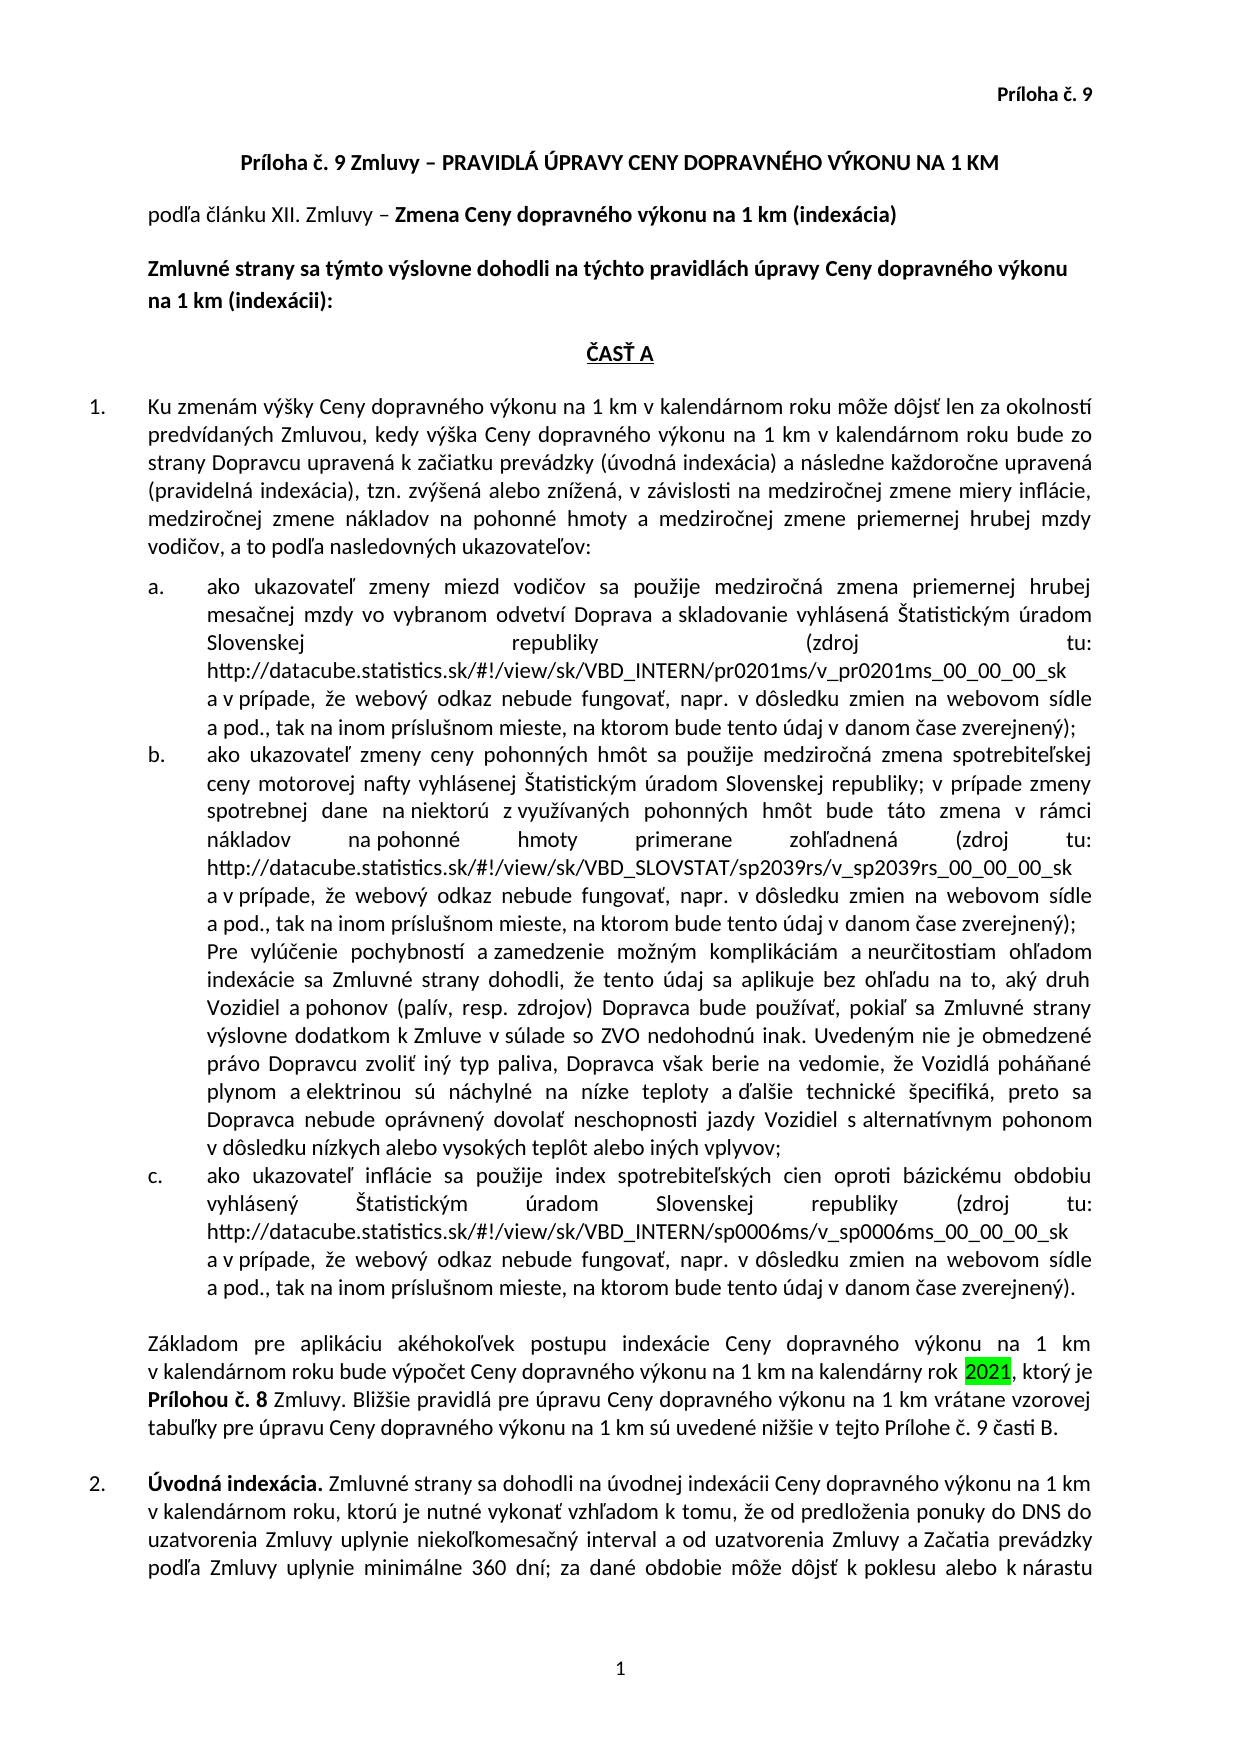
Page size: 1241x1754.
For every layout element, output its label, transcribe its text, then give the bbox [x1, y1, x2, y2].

list ako ukazovateľ inflácie sa použije index spotrebiteľských cien oproti bázickému obdobiu vyhlásený Štatistickým úradom Slovenskej republiky (zdroj tu: http://datacube.statistics.sk/#!/view/sk/VBD_INTERN/sp0006ms/v_sp0006ms_00_00_00_sk a v prípade, že webový odkaz nebude fungovať, napr. v dôsledku zmien na webovom sídle a pod., tak na inom príslušnom mieste, na ktorom bude tento údaj v danom čase zverejnený). [148, 1161, 1093, 1301]
text Príloha č. 9 Zmluvy – PRAVIDLÁ ÚPRAVY CENY DOPRAVNÉHO VÝKONU NA 1 KM [148, 148, 1093, 176]
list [88, 1469, 1093, 1581]
text Pre vylúčenie pochybností a zamedzenie možným komplikáciám a neurčitostiam ohľadom indexácie sa Zmluvné strany dohodli, že tento údaj sa aplikuje bez ohľadu na to, aký druh Vozidiel a pohonov (palív, resp. zdrojov) Dopravca bude používať, pokiaľ sa Zmluvné strany výslovne dodatkom k Zmluve v súlade so ZVO nedohodnú inak. Uvedeným nie je obmedzené právo Dopravcu zvoliť iný typ paliva, Dopravca však berie na vedomie, že Vozidlá poháňané plynom a elektrinou sú náchylné na nízke teploty a ďalšie technické špecifiká, preto sa Dopravca nebude oprávnený dovolať neschopnosti jazdy Vozidiel s alternatívnym pohonom v dôsledku nízkych alebo vysokých teplôt alebo iných vplyvov; [148, 937, 1093, 1161]
list ako ukazovateľ zmeny miezd vodičov sa použije medziročná zmena priemernej hrubej mesačnej mzdy vo vybranom odvetví Doprava a skladovanie vyhlásená Štatistickým úradom Slovenskej republiky (zdroj tu: http://datacube.statistics.sk/#!/view/sk/VBD_INTERN/pr0201ms/v_pr0201ms_00_00_00_sk a v prípade, že webový odkaz nebude fungovať, napr. v dôsledku zmien na webovom sídle a pod., tak na inom príslušnom mieste, na ktorom bude tento údaj v danom čase zverejnený); [148, 572, 1093, 741]
list ako ukazovateľ zmeny ceny pohonných hmôt sa použije medziročná zmena spotrebiteľskej ceny motorovej nafty vyhlásenej Štatistickým úradom Slovenskej republiky; v prípade zmeny spotrebnej dane na niektorú z využívaných pohonných hmôt bude táto zmena v rámci nákladov na pohonné hmoty primerane zohľadnená (zdroj tu: http://datacube.statistics.sk/#!/view/sk/VBD_SLOVSTAT/sp2039rs/v_sp2039rs_00_00_00_sk a v prípade, že webový odkaz nebude fungovať, napr. v dôsledku zmien na webovom sídle a pod., tak na inom príslušnom mieste, na ktorom bude tento údaj v danom čase zverejnený); [148, 741, 1093, 937]
list Ku zmenám výšky Ceny dopravného výkonu na 1 km v kalendárnom roku môže dôjsť len za okolností predvídaných Zmluvou, kedy výška Ceny dopravného výkonu na 1 km v kalendárnom roku bude zo strany Dopravcu upravená k začiatku prevádzky (úvodná indexácia) a následne každoročne upravená (pravidelná indexácia), tzn. zvýšená alebo znížená, v závislosti na medziročnej zmene miery inflácie, medziročnej zmene nákladov na pohonné hmoty a medziročnej zmene priemernej hrubej mzdy vodičov, a to podľa nasledovných ukazovateľov: [88, 392, 1093, 560]
text podľa článku XII. Zmluvy – Zmena Ceny dopravného výkonu na 1 km (indexácia) [148, 201, 1093, 229]
text ČASŤ A [148, 339, 1093, 367]
text Zmluvné strany sa týmto výslovne dohodli na týchto pravidlách úpravy Ceny dopravného výkonu na 1 km (indexácii): [148, 254, 1093, 314]
text Základom pre aplikáciu akéhokoľvek postupu indexácie Ceny dopravného výkonu na 1 km v kalendárnom roku bude výpočet Ceny dopravného výkonu na 1 km na kalendárny rok 2021, ktorý je Prílohou č. 8 Zmluvy. Bližšie pravidlá pre úpravu Ceny dopravného výkonu na 1 km vrátane vzorovej tabuľky pre úpravu Ceny dopravného výkonu na 1 km sú uvedené nižšie v tejto Prílohe č. 9 časti B. [148, 1329, 1093, 1441]
